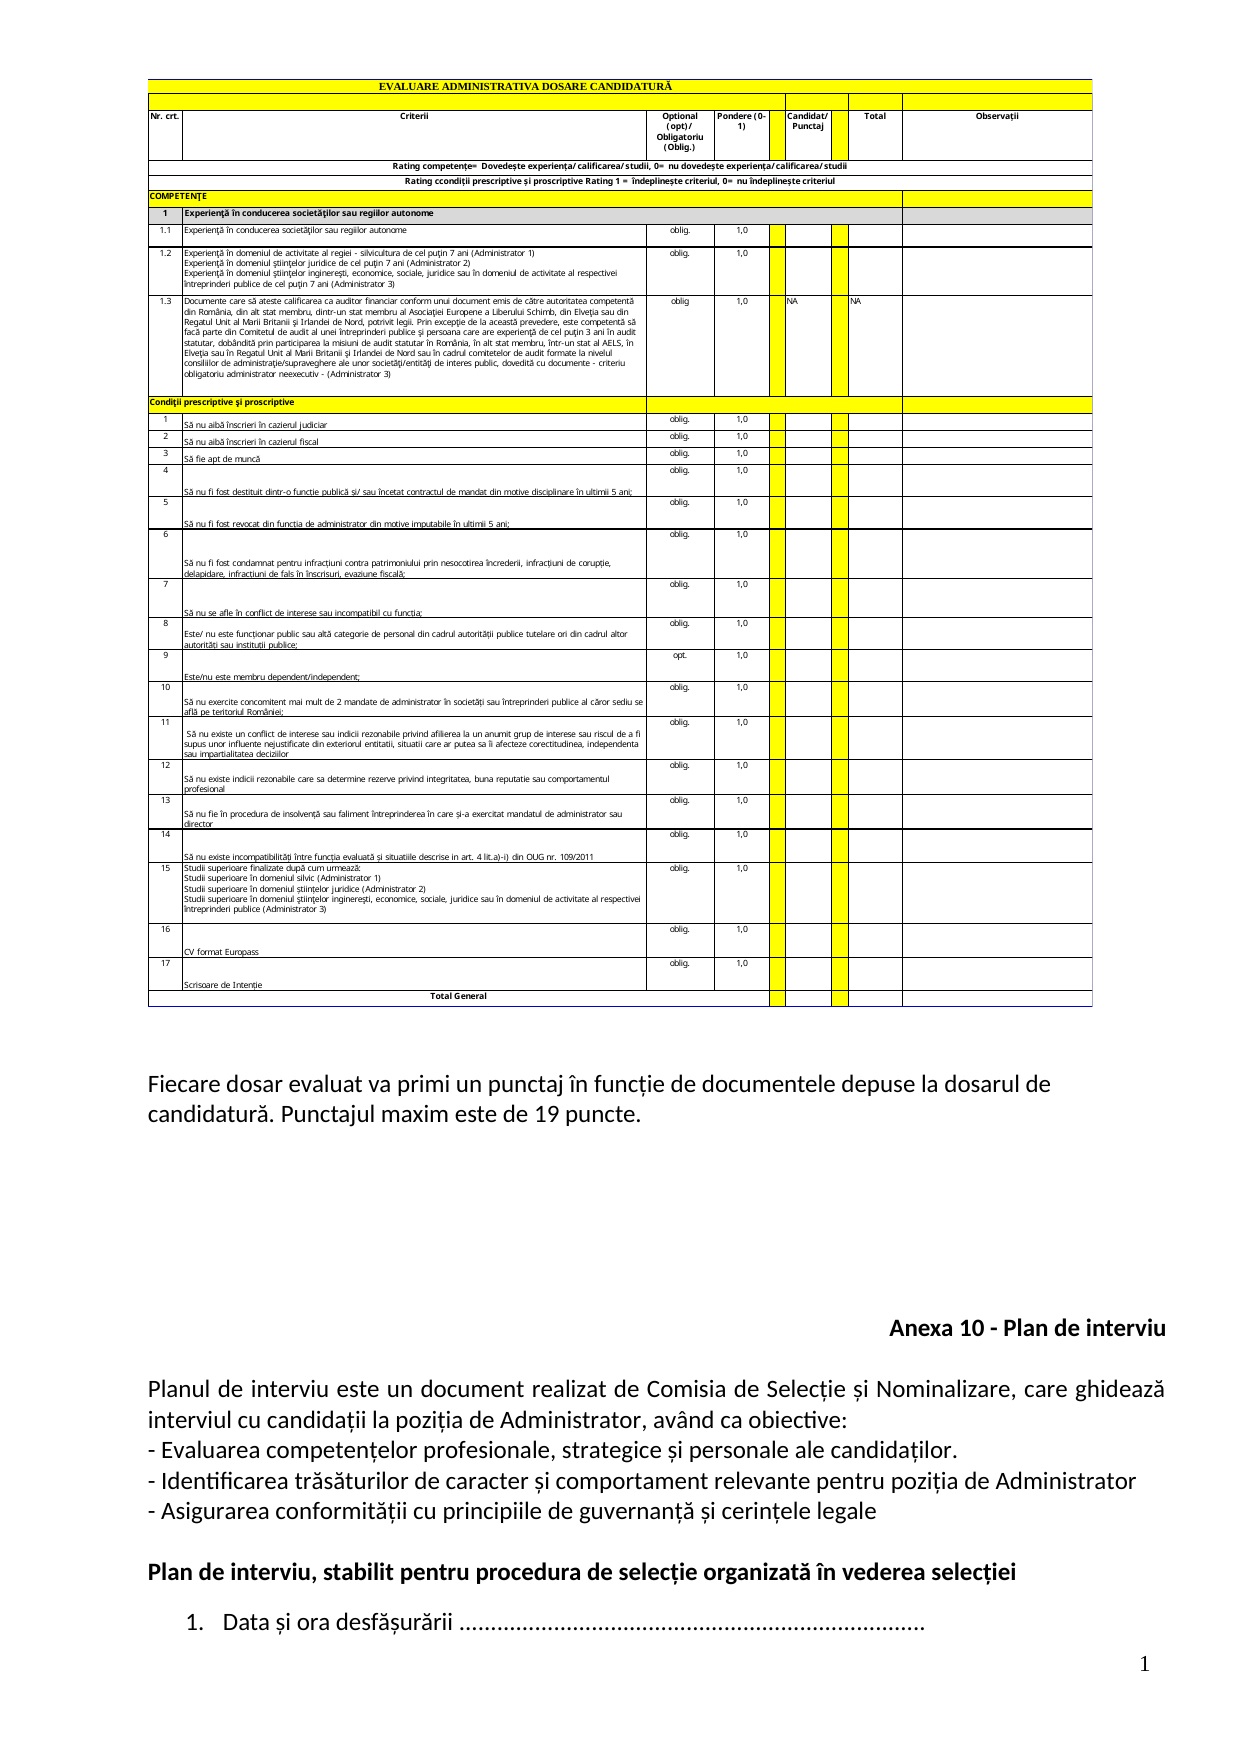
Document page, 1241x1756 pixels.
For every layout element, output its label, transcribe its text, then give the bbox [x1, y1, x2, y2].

text - Asigurarea conformității cu principiile de guvernanță și cerințele legale [148, 1495, 1166, 1526]
text - Identificarea trăsăturilor de caracter și comportament relevante pentru poziția de Administrator [148, 1465, 1166, 1495]
list Data și ora desfășurării .......................................................................... [185, 1606, 1166, 1637]
text Anexa 10 - Plan de interviu [148, 1312, 1166, 1343]
text Plan de interviu, stabilit pentru procedura de selecție organizată în vederea selecției [148, 1556, 1166, 1587]
text Fiecare dosar evaluat va primi un punctaj în funcție de documentele depuse la dosarul de candidatură. Punctajul maxim este de 19 puncte. [148, 1068, 1166, 1129]
text - Evaluarea competențelor profesionale, strategice și personale ale candidaților. [148, 1434, 1166, 1465]
text Planul de interviu este un document realizat de Comisia de Selecție și Nominalizare, care ghidează interviul cu candidații la poziția de Administrator, având ca obiective: [148, 1373, 1166, 1434]
